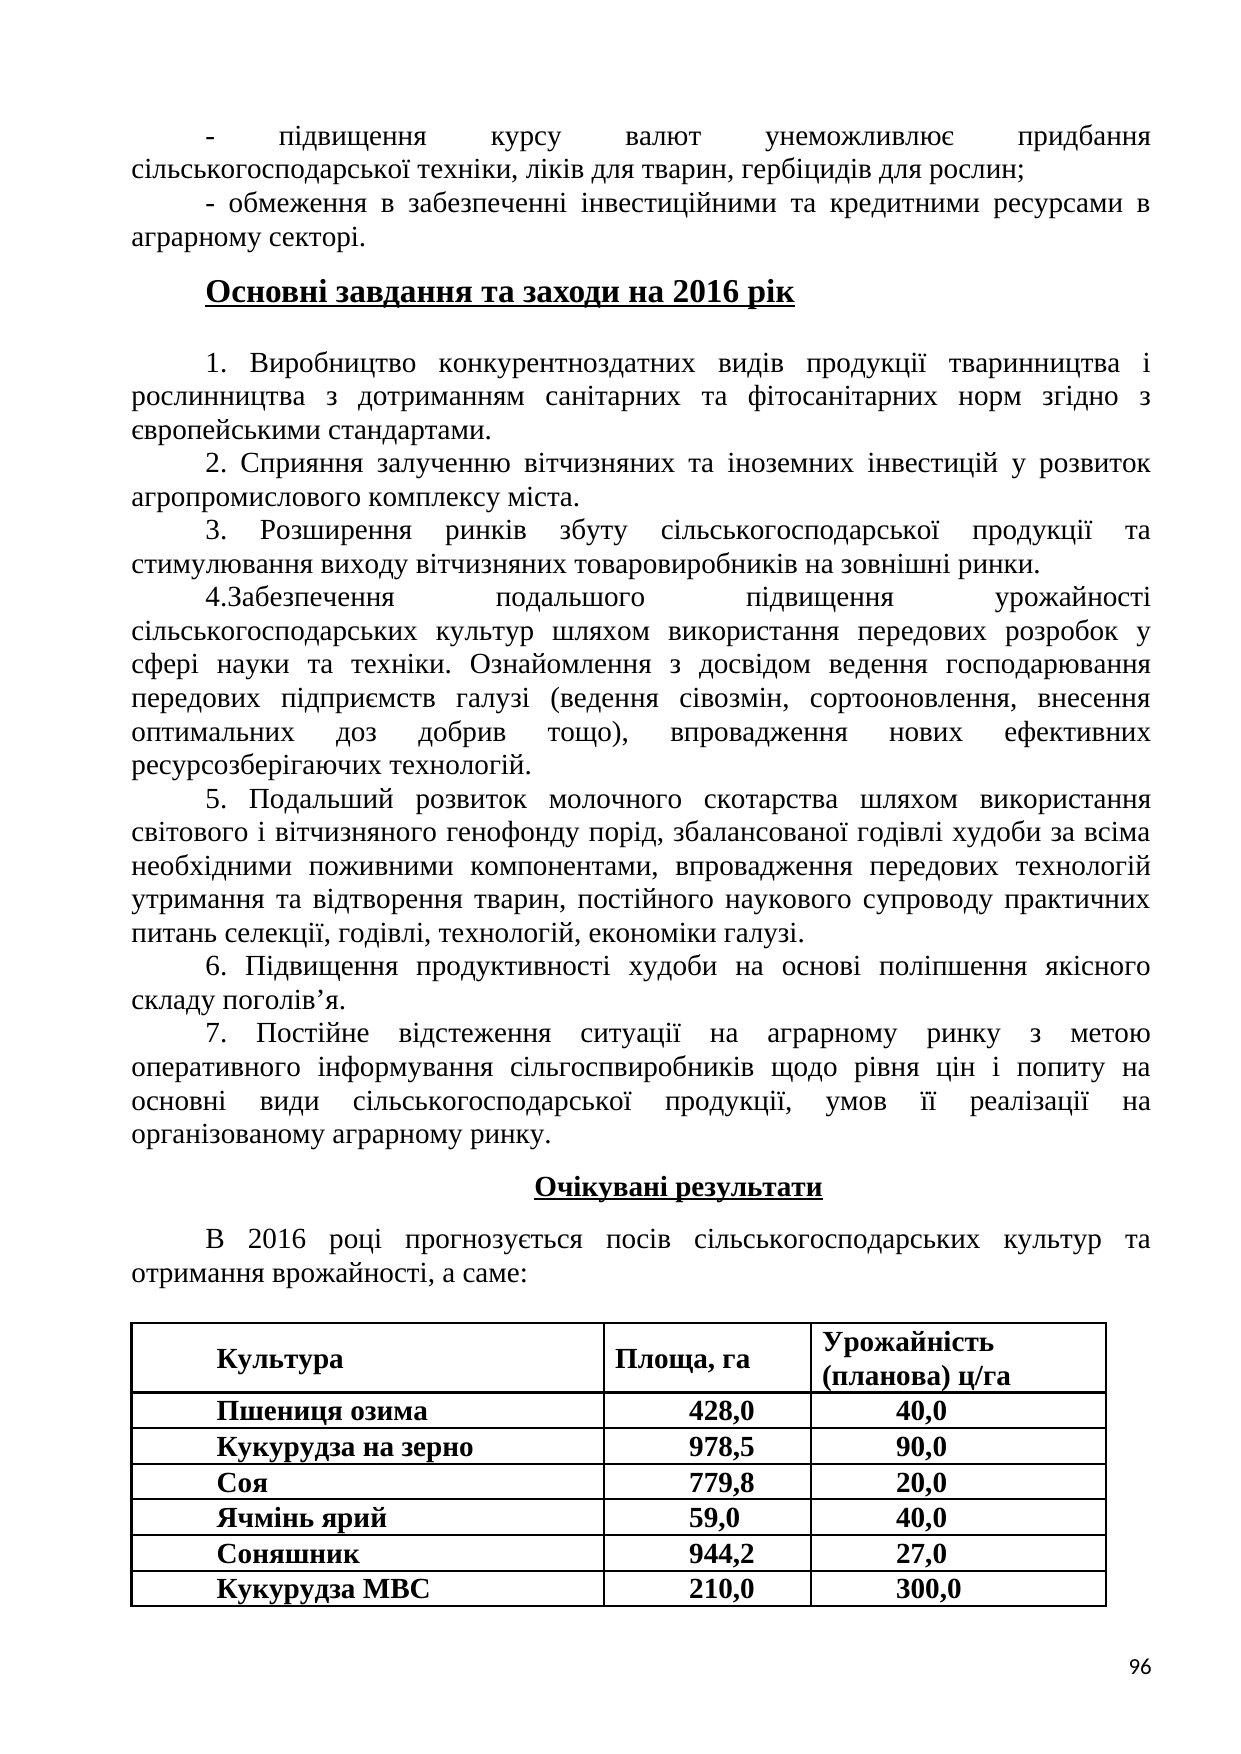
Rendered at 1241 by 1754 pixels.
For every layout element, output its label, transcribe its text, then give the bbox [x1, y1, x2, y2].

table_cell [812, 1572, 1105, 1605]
subtitle Основні завдання та заходи на 2016 рік [131, 271, 1152, 310]
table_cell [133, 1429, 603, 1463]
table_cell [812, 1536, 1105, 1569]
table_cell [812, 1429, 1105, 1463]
text 1. Виробництво конкурентноздатних видів продукції тваринництва і рослинництва з дотриманням санітарних та фітосанітарних норм згідно з європейськими стандартами. [131, 345, 1152, 445]
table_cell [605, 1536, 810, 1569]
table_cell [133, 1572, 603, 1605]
text - підвищення курсу валют унеможливлює придбання сільськогосподарської техніки, ліків для тварин, гербіцидів для рослин; [131, 118, 1152, 185]
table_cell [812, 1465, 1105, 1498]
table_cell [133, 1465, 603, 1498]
text 7. Постійне відстеження ситуації на аграрному ринку з метою оперативного інформування сільгоспвиробників щодо рівня цін і попиту на основні види сільськогосподарської продукції, умов її реалізації на організованому аграрному ринку. [131, 1016, 1152, 1150]
text 5. Подальший розвиток молочного скотарства шляхом використання світового і вітчизняного генофонду порід, збалансованої годівлі худоби за всіма необхідними поживними компонентами, впровадження передових технологій утримання та відтворення тварин, постійного наукового супроводу практичних питань селекції, годівлі, технологій, економіки галузі. [131, 781, 1152, 948]
text В 2016 році прогнозується посів сільськогосподарських культур та отримання врожайності, а саме: [131, 1222, 1152, 1289]
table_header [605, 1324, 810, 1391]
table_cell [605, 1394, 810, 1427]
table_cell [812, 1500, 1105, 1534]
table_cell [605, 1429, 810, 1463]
text 3. Розширення ринків збуту сільськогосподарської продукції та стимулювання виходу вітчизняних товаровиробників на зовнішні ринки. [131, 512, 1152, 579]
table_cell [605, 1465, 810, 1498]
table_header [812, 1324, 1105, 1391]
text - обмеження в забезпеченні інвестиційними та кредитними ресурсами в аграрному секторі. [131, 185, 1152, 252]
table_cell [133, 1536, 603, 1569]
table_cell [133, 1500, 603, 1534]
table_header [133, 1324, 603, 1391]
text 4.Забезпечення подальшого підвищення урожайності сільськогосподарських культур шляхом використання передових розробок у сфері науки та техніки. Ознайомлення з досвідом ведення господарювання передових підприємств галузі (ведення сівозмін, сортооновлення, внесення оптимальних доз добрив тощо), впровадження нових ефективних ресурсозберігаючих технологій. [131, 579, 1152, 781]
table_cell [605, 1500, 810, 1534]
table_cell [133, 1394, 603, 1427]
text 2. Сприяння залученню вітчизняних та іноземних інвестицій у розвиток агропромислового комплексу міста. [131, 445, 1152, 512]
text Очікувані результати [131, 1169, 1152, 1202]
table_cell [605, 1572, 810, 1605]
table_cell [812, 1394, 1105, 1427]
text 6. Підвищення продуктивності худоби на основі поліпшення якісного складу поголів’я. [131, 948, 1152, 1016]
